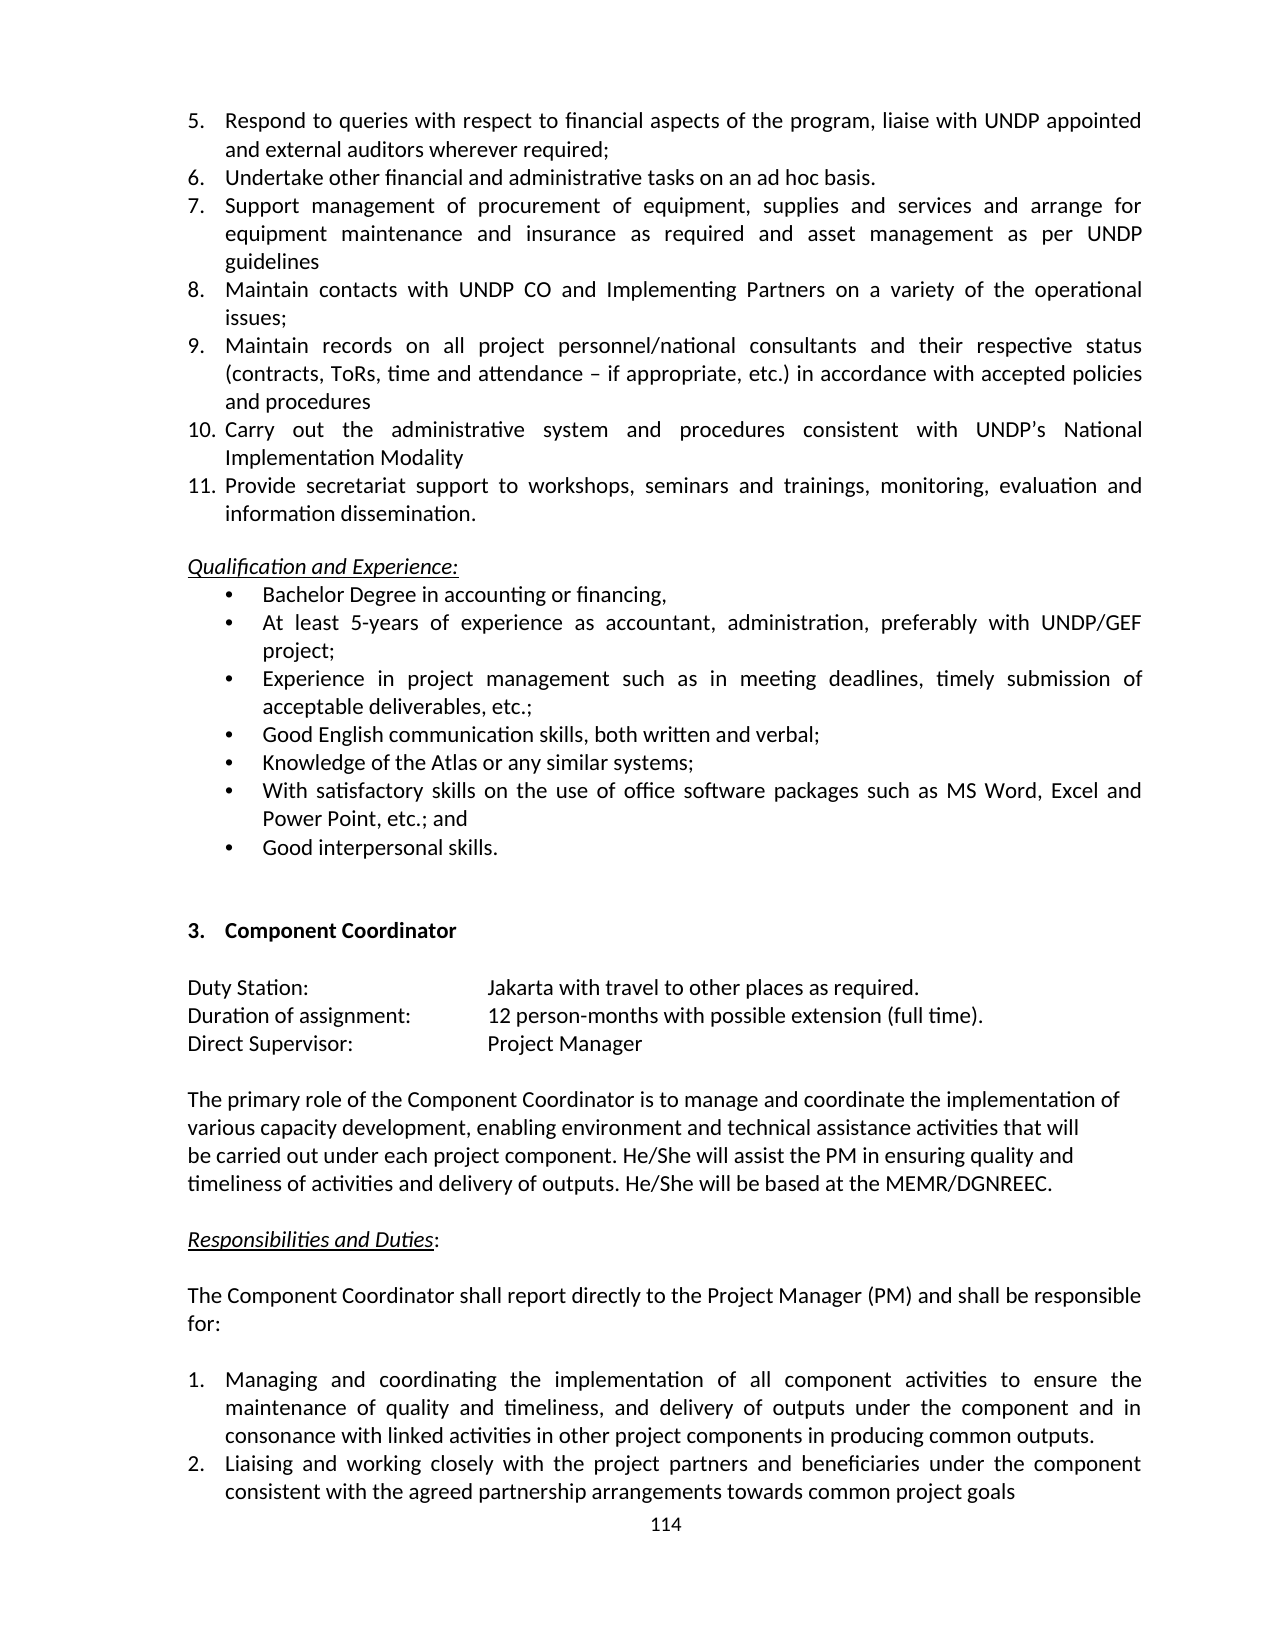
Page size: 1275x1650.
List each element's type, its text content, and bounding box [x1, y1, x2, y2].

list Bachelor Degree in accounting or financing, [225, 580, 1144, 608]
list Maintain contacts with UNDP CO and Implementing Partners on a variety of the operational issues; [187, 275, 1144, 331]
list Respond to queries with respect to financial aspects of the program, liaise with UNDP appointed and external auditors wherever required; [187, 107, 1144, 163]
text Direct Supervisor: Project Manager [187, 1029, 1144, 1057]
list Support management of procurement of equipment, supplies and services and arrange for equipment maintenance and insurance as required and asset management as per UNDP guidelines [187, 191, 1144, 275]
text The primary role of the Component Coordinator is to manage and coordinate the implementation of [187, 1085, 1144, 1113]
text Responsibilities and Duties: [187, 1225, 1144, 1253]
list Liaising and working closely with the project partners and beneficiaries under the component consistent with the agreed partnership arrangements towards common project goals [187, 1449, 1144, 1505]
list Component Coordinator [187, 917, 1144, 945]
text various capacity development, enabling environment and technical assistance activities that will [187, 1113, 1144, 1141]
text Qualification and Experience: [187, 552, 1144, 580]
list Good English communication skills, both written and verbal; [225, 721, 1144, 748]
list Undertake other financial and administrative tasks on an ad hoc basis. [187, 163, 1144, 191]
list Good interpersonal skills. [225, 833, 1144, 861]
text Duration of assignment: 12 person-months with possible extension (full time). [187, 1001, 1144, 1029]
list With satisfactory skills on the use of office software packages such as MS Word, Excel and Power Point, etc.; and [225, 777, 1144, 833]
list Experience in project management such as in meeting deadlines, timely submission of acceptable deliverables, etc.; [225, 664, 1144, 721]
list Provide secretariat support to workshops, seminars and trainings, monitoring, evaluation and information dissemination. [187, 471, 1144, 527]
list Knowledge of the Atlas or any similar systems; [225, 748, 1144, 777]
list At least 5-years of experience as accountant, administration, preferably with UNDP/GEF project; [225, 608, 1144, 664]
list Maintain records on all project personnel/national consultants and their respective status (contracts, ToRs, time and attendance – if appropriate, etc.) in accordance with accepted policies and procedures [187, 331, 1144, 415]
text timeliness of activities and delivery of outputs. He/She will be based at the MEMR/DGNREEC. [187, 1169, 1144, 1197]
text The Component Coordinator shall report directly to the Project Manager (PM) and shall be responsible for: [187, 1281, 1144, 1337]
text be carried out under each project component. He/She will assist the PM in ensuring quality and [187, 1141, 1144, 1169]
text Duty Station: Jakarta with travel to other places as required. [187, 973, 1144, 1001]
list Carry out the administrative system and procedures consistent with UNDP’s National Implementation Modality [187, 415, 1144, 471]
list Managing and coordinating the implementation of all component activities to ensure the maintenance of quality and timeliness, and delivery of outputs under the component and in consonance with linked activities in other project components in producing common outputs. [187, 1365, 1144, 1449]
